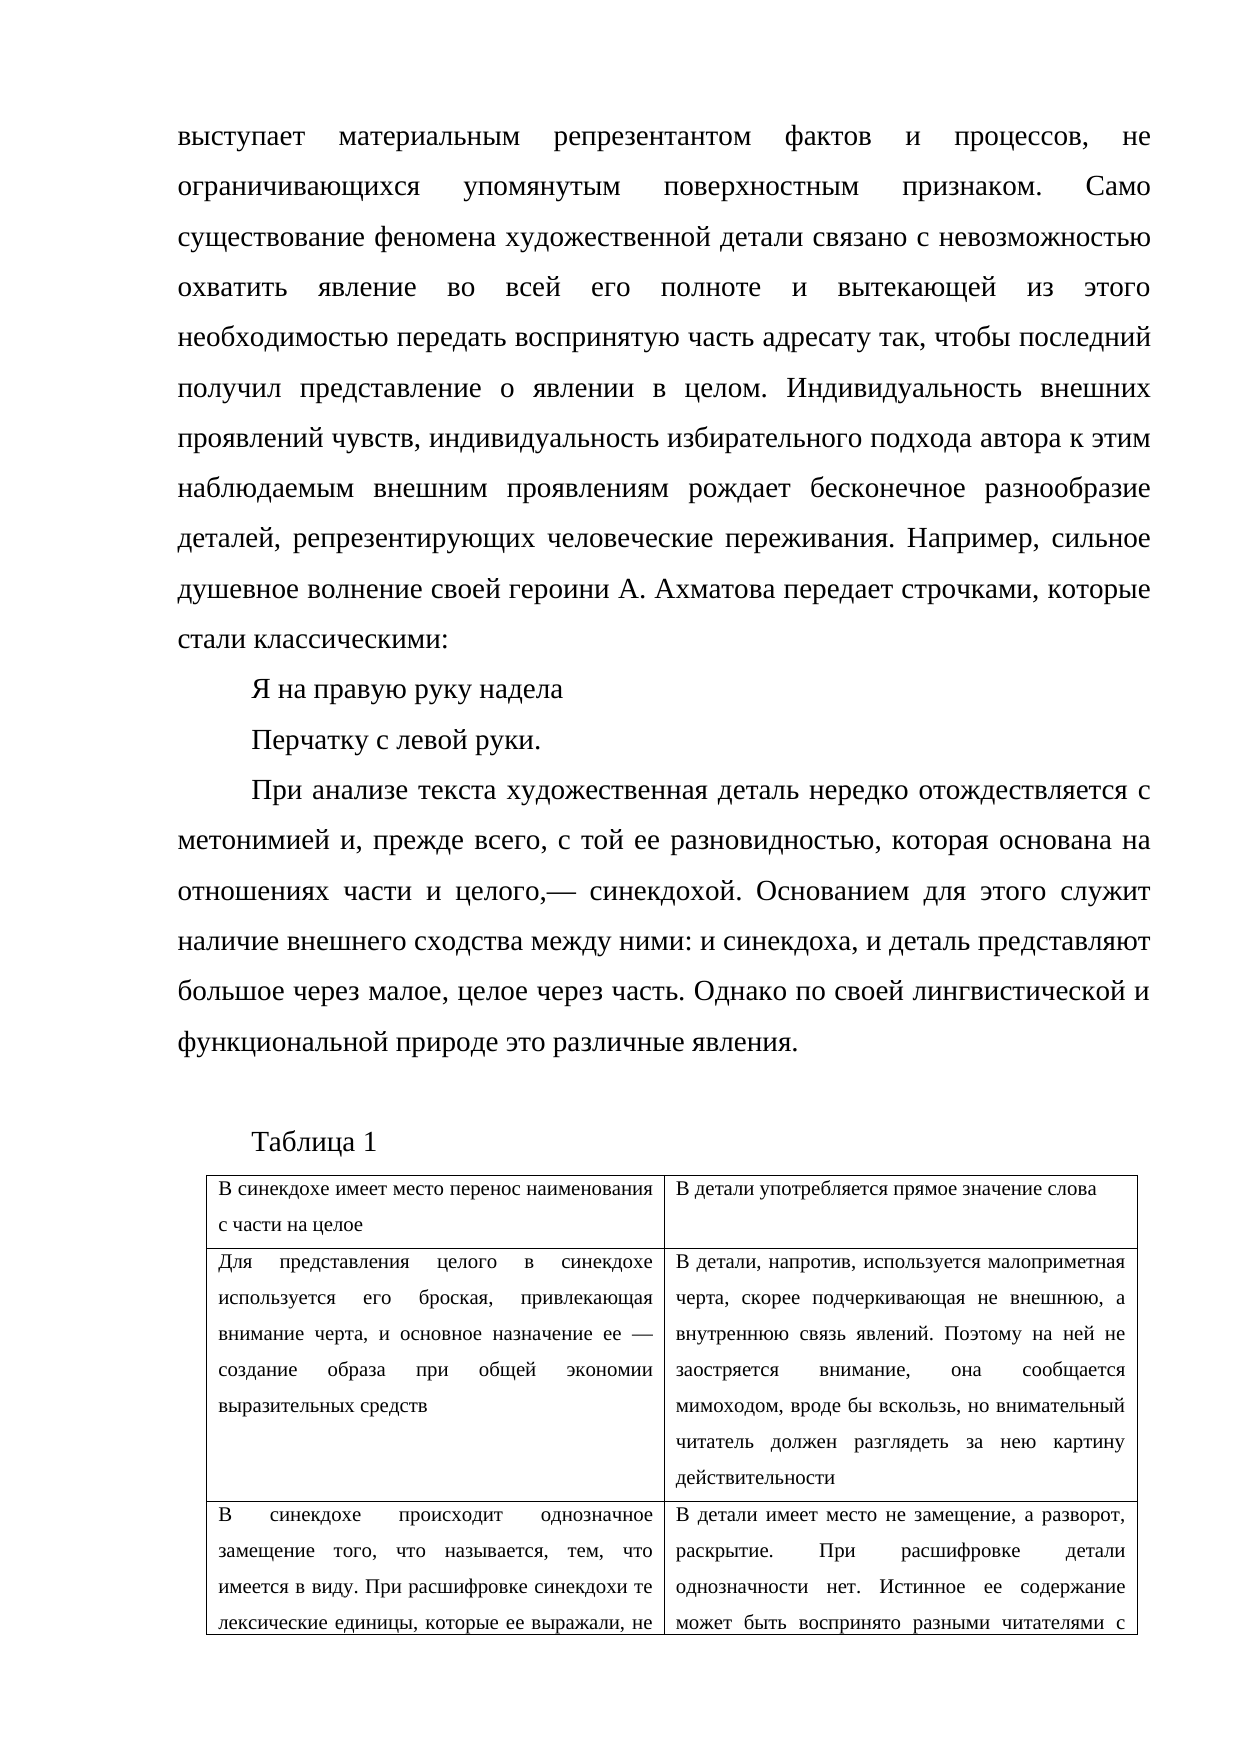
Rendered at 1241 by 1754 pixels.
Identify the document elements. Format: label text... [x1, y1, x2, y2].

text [177, 118, 1152, 655]
table_cell В детали, напротив, используется малоприметная черта, скорее подчеркивающая не внешнюю, а внутреннюю связь явлений. Поэтому на ней не заостряется внимание, она сообщается мимоходом, вроде бы вскользь, но внимательный читатель должен разглядеть за нею картину действительности [665, 1249, 1137, 1501]
text Таблица 1 [177, 1124, 1152, 1158]
table_header В детали употребляется прямое значение слова [665, 1176, 1137, 1248]
text Перчатку с левой руки. [177, 722, 1152, 755]
text Я на правую руку надела [177, 672, 1152, 705]
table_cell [665, 1502, 1137, 1634]
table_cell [207, 1502, 664, 1634]
text При анализе текста художественная деталь нередко отождествляется с метонимией и, прежде всего, с той ее разновидностью, которая основана на отношениях части и целого,— синекдохой. Основанием для этого служит наличие внешнего сходства между ними: и синекдоха, и деталь представляют большое через малое, целое через часть. Однако по своей лингвистической и функциональной природе это различные явления. [177, 772, 1152, 1057]
table_header В синекдохе имеет место перенос наименования с части на целое [207, 1176, 664, 1248]
table_cell Для представления целого в синекдохе используется его броская, привлекающая внимание черта, и основное назначение ее — создание образа при общей экономии выразительных средств [207, 1249, 664, 1501]
